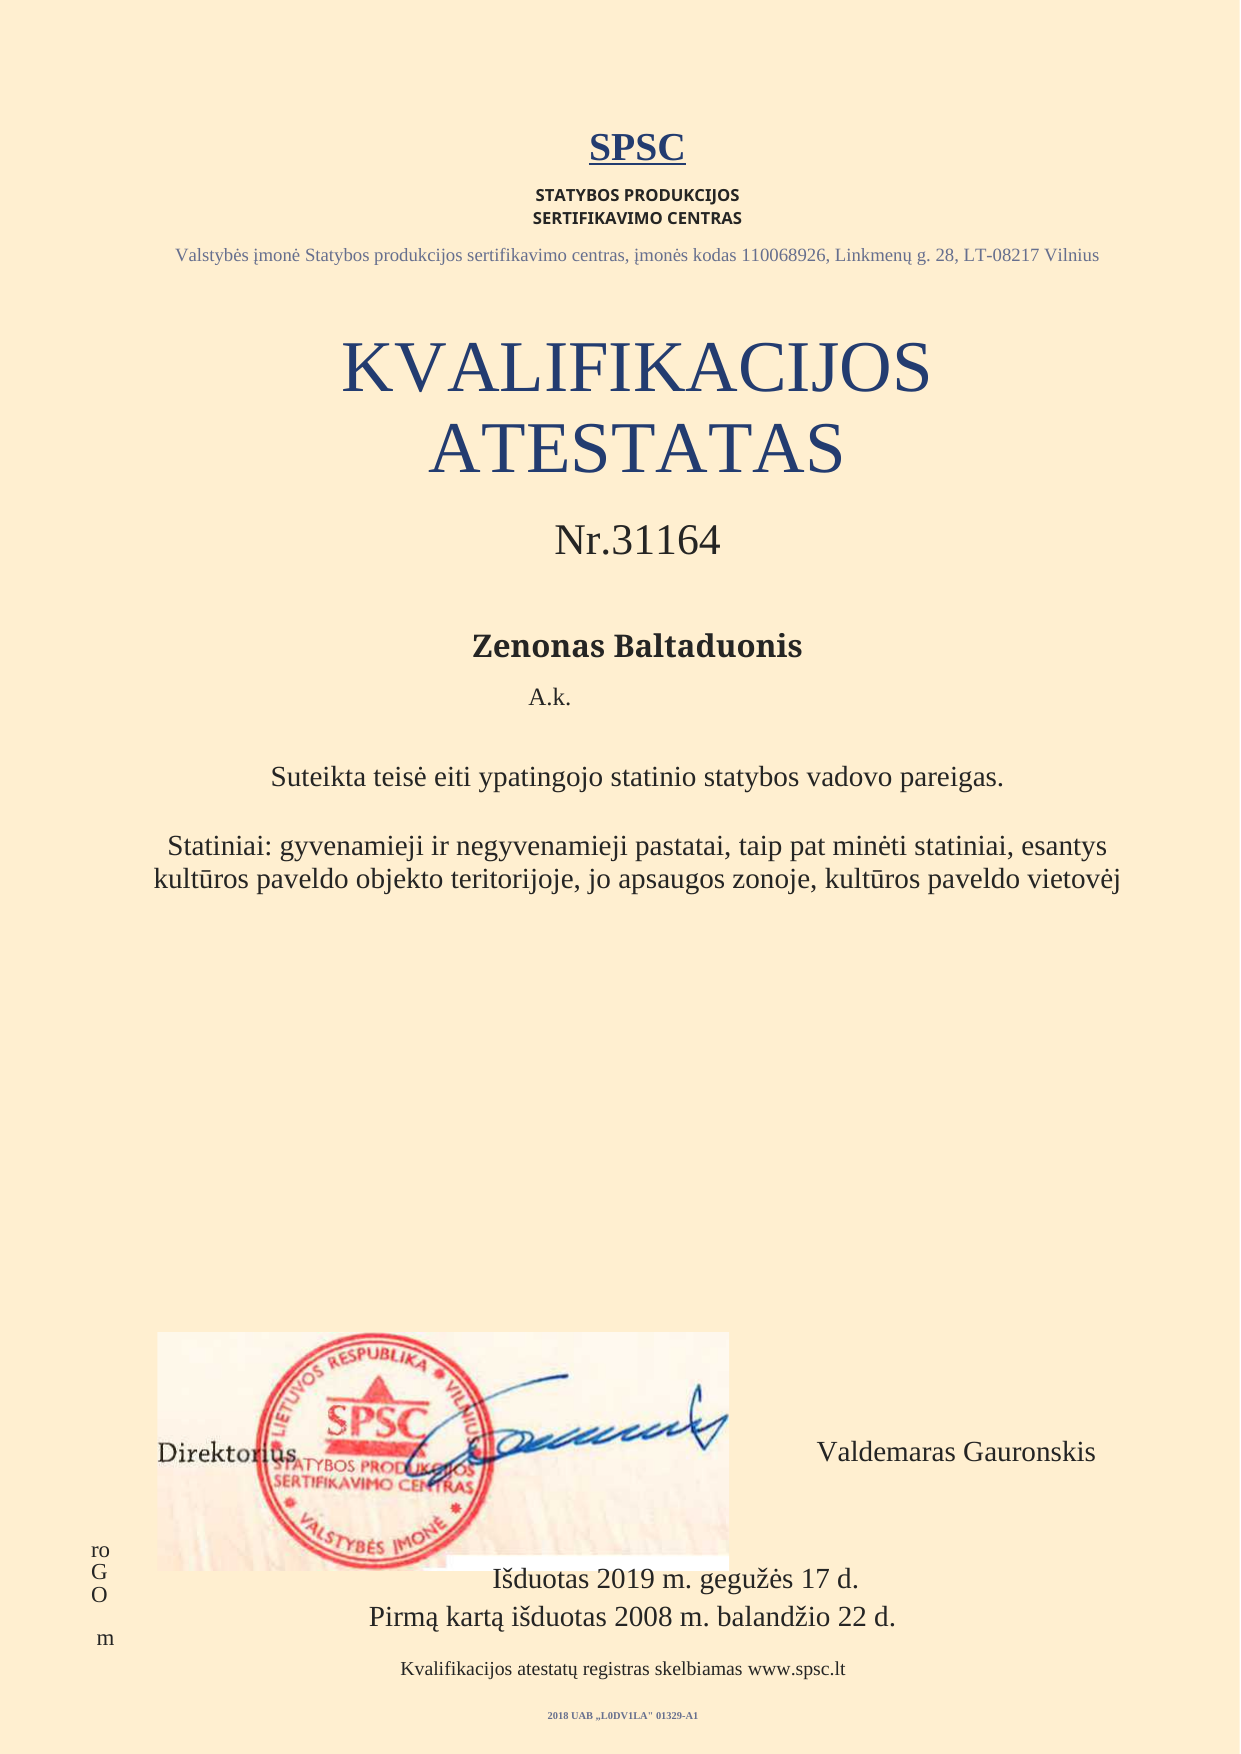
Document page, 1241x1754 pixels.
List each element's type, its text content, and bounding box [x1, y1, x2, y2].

subtitle KVALIFIKACIJOS [111, 324, 1163, 407]
text Išduotas 2019 m. gegužės 17 d. [442, 1561, 908, 1595]
text Suteikta teisė eiti ypatingojo statinio statybos vadovo pareigas. [111, 759, 1163, 793]
text STATYBOS PRODUKCIJOS SERTIFIKAVIMO CENTRAS [111, 184, 1163, 229]
subtitle ATESTATAS [111, 407, 1163, 488]
text ro GO [91, 1540, 120, 1607]
subtitle Zenonas Baltaduonis [111, 624, 1163, 662]
text Kvalifikacijos atestatų registras skelbiamas www.spsc.lt [124, 1657, 1122, 1679]
text Statiniai: gyvenamieji ir negyvenamieji pastatai, taip pat minėti statiniai, esantys kultūros paveldo objekto teritorijoje, jo apsaugos zonoje, kultūros paveldo vietovėj [111, 828, 1163, 895]
subtitle Nr.31164 [111, 513, 1163, 563]
text Valstybės įmonė Statybos produkcijos sertifikavimo centras, įmonės kodas 110068926, Linkmenų g. 28, LT-08217 Vilnius [111, 244, 1163, 265]
subtitle SPSC [111, 124, 1163, 169]
text Valdemaras Gauronskis [816, 1434, 1096, 1468]
picture [157, 1332, 730, 1571]
text Pirmą kartą išduotas 2008 m. balandžio 22 d. [356, 1599, 908, 1632]
text A.k. [528, 682, 571, 710]
text m cn [91, 1628, 120, 1654]
